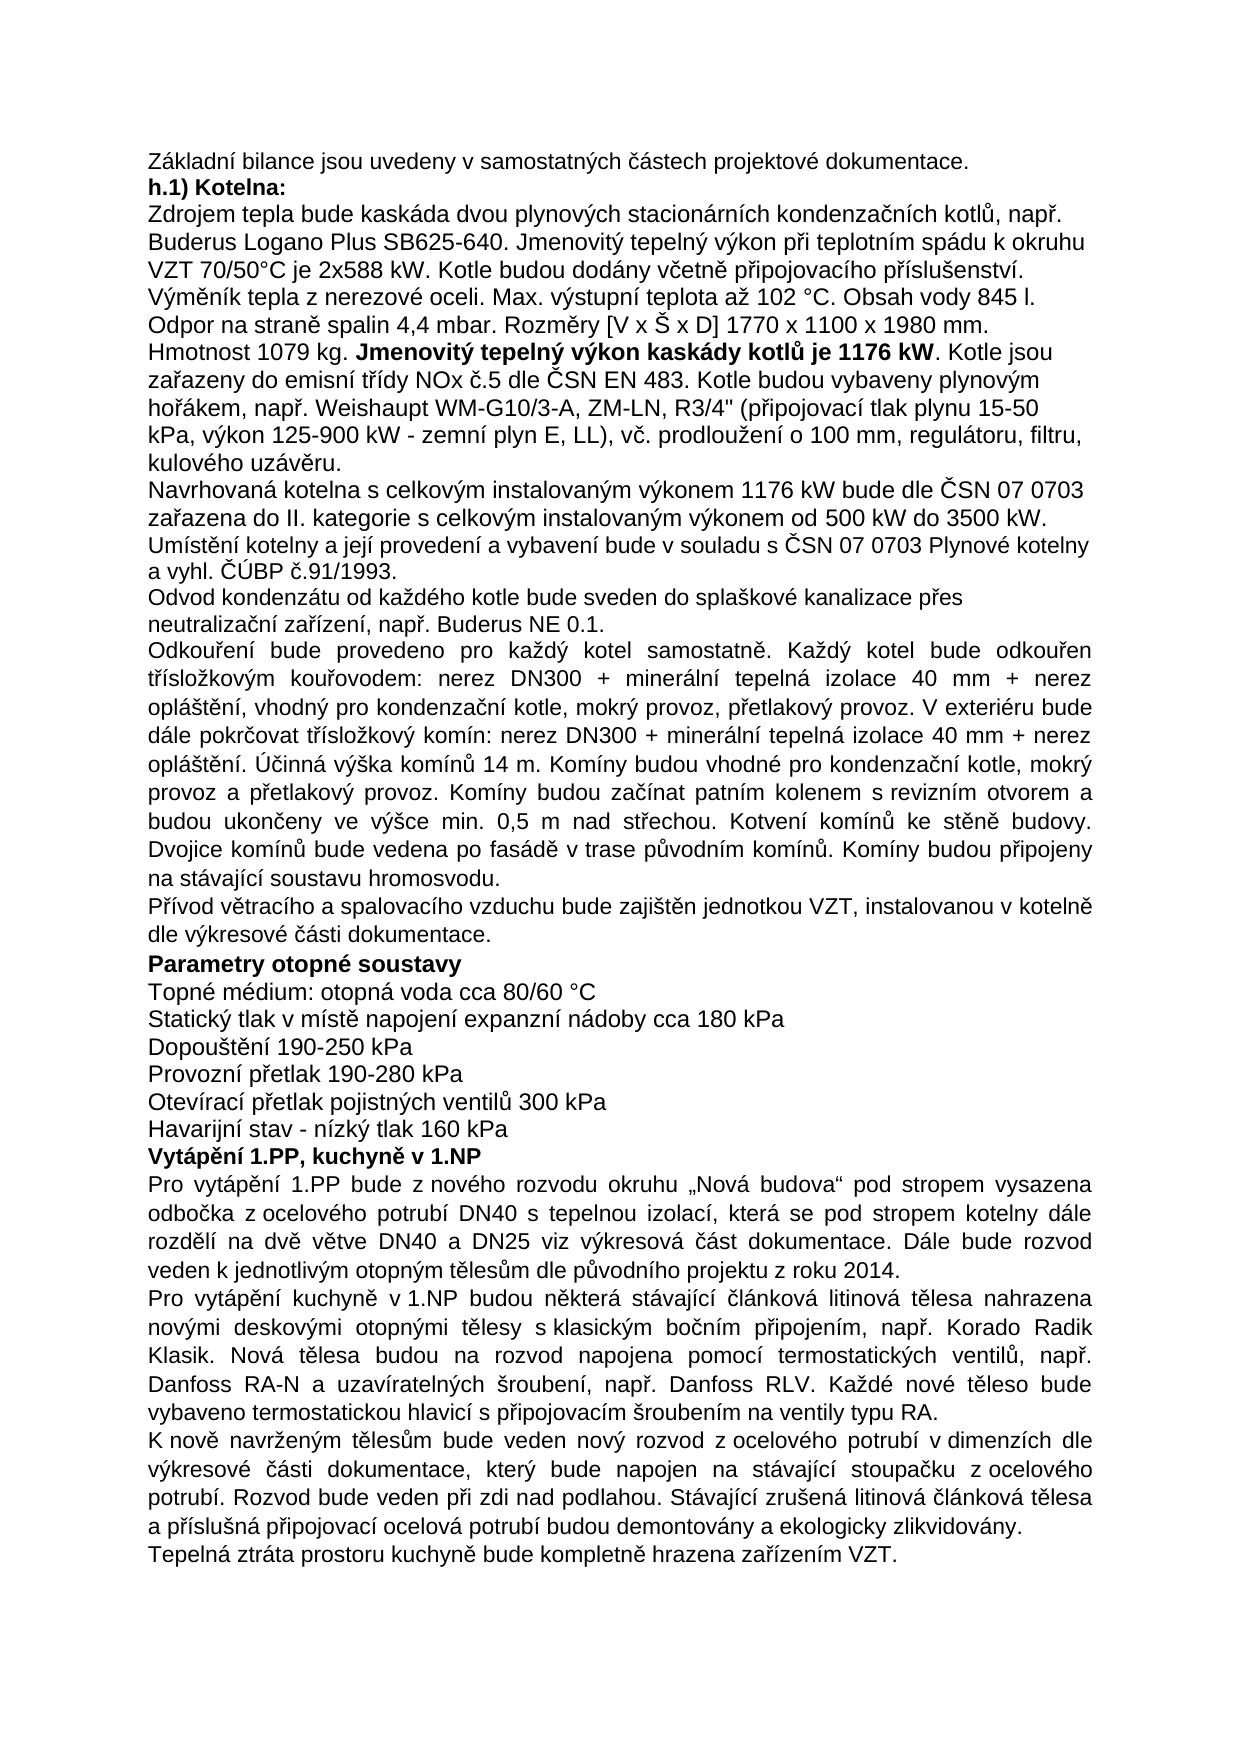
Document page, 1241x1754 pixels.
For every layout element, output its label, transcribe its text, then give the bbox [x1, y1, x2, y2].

text Pro vytápění kuchyně v 1.NP budou některá stávající článková litinová tělesa nahrazena novými deskovými otopnými tělesy s klasickým bočním připojením, např. Korado Radik Klasik. Nová tělesa budou na rozvod napojena pomocí termostatických ventilů, např. Danfoss RA-N a uzavíratelných šroubení, např. Danfoss RLV. Každé nové těleso bude vybaveno termostatickou hlavicí s připojovacím šroubením na ventily typu RA. [148, 1285, 1093, 1425]
text Dopouštění 190-250 kPa [148, 1033, 1093, 1060]
text Tepelná ztráta prostoru kuchyně bude kompletně hrazena zařízením VZT. [148, 1541, 1093, 1567]
text Otevírací přetlak pojistných ventilů 300 kPa [148, 1088, 1093, 1115]
text Základní bilance jsou uvedeny v samostatných částech projektové dokumentace. [148, 148, 1093, 174]
text Havarijní stav - nízký tlak 160 kPa [148, 1115, 1093, 1143]
text Statický tlak v místě napojení expanzní nádoby cca 180 kPa [148, 1005, 1093, 1033]
text Odkouření bude provedeno pro každý kotel samostatně. Každý kotel bude odkouřen třísložkovým kouřovodem: nerez DN300 + minerální tepelná izolace 40 mm + nerez opláštění, vhodný pro kondenzační kotle, mokrý provoz, přetlakový provoz. V exteriéru bude dále pokrčovat třísložkový komín: nerez DN300 + minerální tepelná izolace 40 mm + nerez opláštění. Účinná výška komínů 14 m. Komíny budou vhodné pro kondenzační kotle, mokrý provoz a přetlakový provoz. Komíny budou začínat patním kolenem s revizním otvorem a budou ukončeny ve výšce min. 0,5 m nad střechou. Kotvení komínů ke stěně budovy. Dvojice komínů bude vedena po fasádě v trase původním komínů. Komíny budou připojeny na stávající soustavu hromosvodu. [148, 637, 1093, 891]
text h.1) Kotelna: [148, 174, 1093, 200]
text Parametry otopné soustavy [148, 950, 1093, 977]
text Provozní přetlak 190-280 kPa [148, 1060, 1093, 1088]
text K nově navrženým tělesům bude veden nový rozvod z ocelového potrubí v dimenzích dle výkresové části dokumentace, který bude napojen na stávající stoupačku z ocelového potrubí. Rozvod bude veden při zdi nad podlahou. Stávající zrušená litinová článková tělesa a příslušná připojovací ocelová potrubí budou demontovány a ekologicky zlikvidovány. [148, 1427, 1093, 1539]
text Zdrojem tepla bude kaskáda dvou plynových stacionárních kondenzačních kotlů, např. Buderus Logano Plus SB625-640. Jmenovitý tepelný výkon při teplotním spádu k okruhu VZT 70/50°C je 2x588 kW. Kotle budou dodány včetně připojovacího příslušenství. Výměník tepla z nerezové oceli. Max. výstupní teplota až 102 °C. Obsah vody 845 l. Odpor na straně spalin 4,4 mbar. Rozměry [V x Š x D] 1770 x 1100 x 1980 mm. Hmotnost 1079 kg. Jmenovitý tepelný výkon kaskády kotlů je 1176 kW. Kotle jsou zařazeny do emisní třídy NOx č.5 dle ČSN EN 483. Kotle budou vybaveny plynovým hořákem, např. Weishaupt WM-G10/3-A, ZM-LN, R3/4" (připojovací tlak plynu 15-50 kPa, výkon 125-900 kW - zemní plyn E, LL), vč. prodloužení o 100 mm, regulátoru, filtru, kulového uzávěru. [148, 200, 1093, 476]
text Odvod kondenzátu od každého kotle bude sveden do splaškové kanalizace přes neutralizační zařízení, např. Buderus NE 0.1. [148, 584, 1093, 637]
text Vytápění 1.PP, kuchyně v 1.NP [148, 1143, 1093, 1169]
text Navrhovaná kotelna s celkovým instalovaným výkonem 1176 kW bude dle ČSN 07 0703 zařazena do II. kategorie s celkovým instalovaným výkonem od 500 kW do 3500 kW. Umístění kotelny a její provedení a vybavení bude v souladu s ČSN 07 0703 Plynové kotelny a vyhl. ČÚBP č.91/1993. [148, 476, 1093, 584]
text Přívod větracího a spalovacího vzduchu bude zajištěn jednotkou VZT, instalovanou v kotelně dle výkresové části dokumentace. [148, 893, 1093, 948]
text Pro vytápění 1.PP bude z nového rozvodu okruhu „Nová budova“ pod stropem vysazena odbočka z ocelového potrubí DN40 s tepelnou izolací, která se pod stropem kotelny dále rozdělí na dvě větve DN40 a DN25 viz výkresová část dokumentace. Dále bude rozvod veden k jednotlivým otopným tělesům dle původního projektu z roku 2014. [148, 1171, 1093, 1283]
text Topné médium: otopná voda cca 80/60 °C [148, 977, 1093, 1005]
